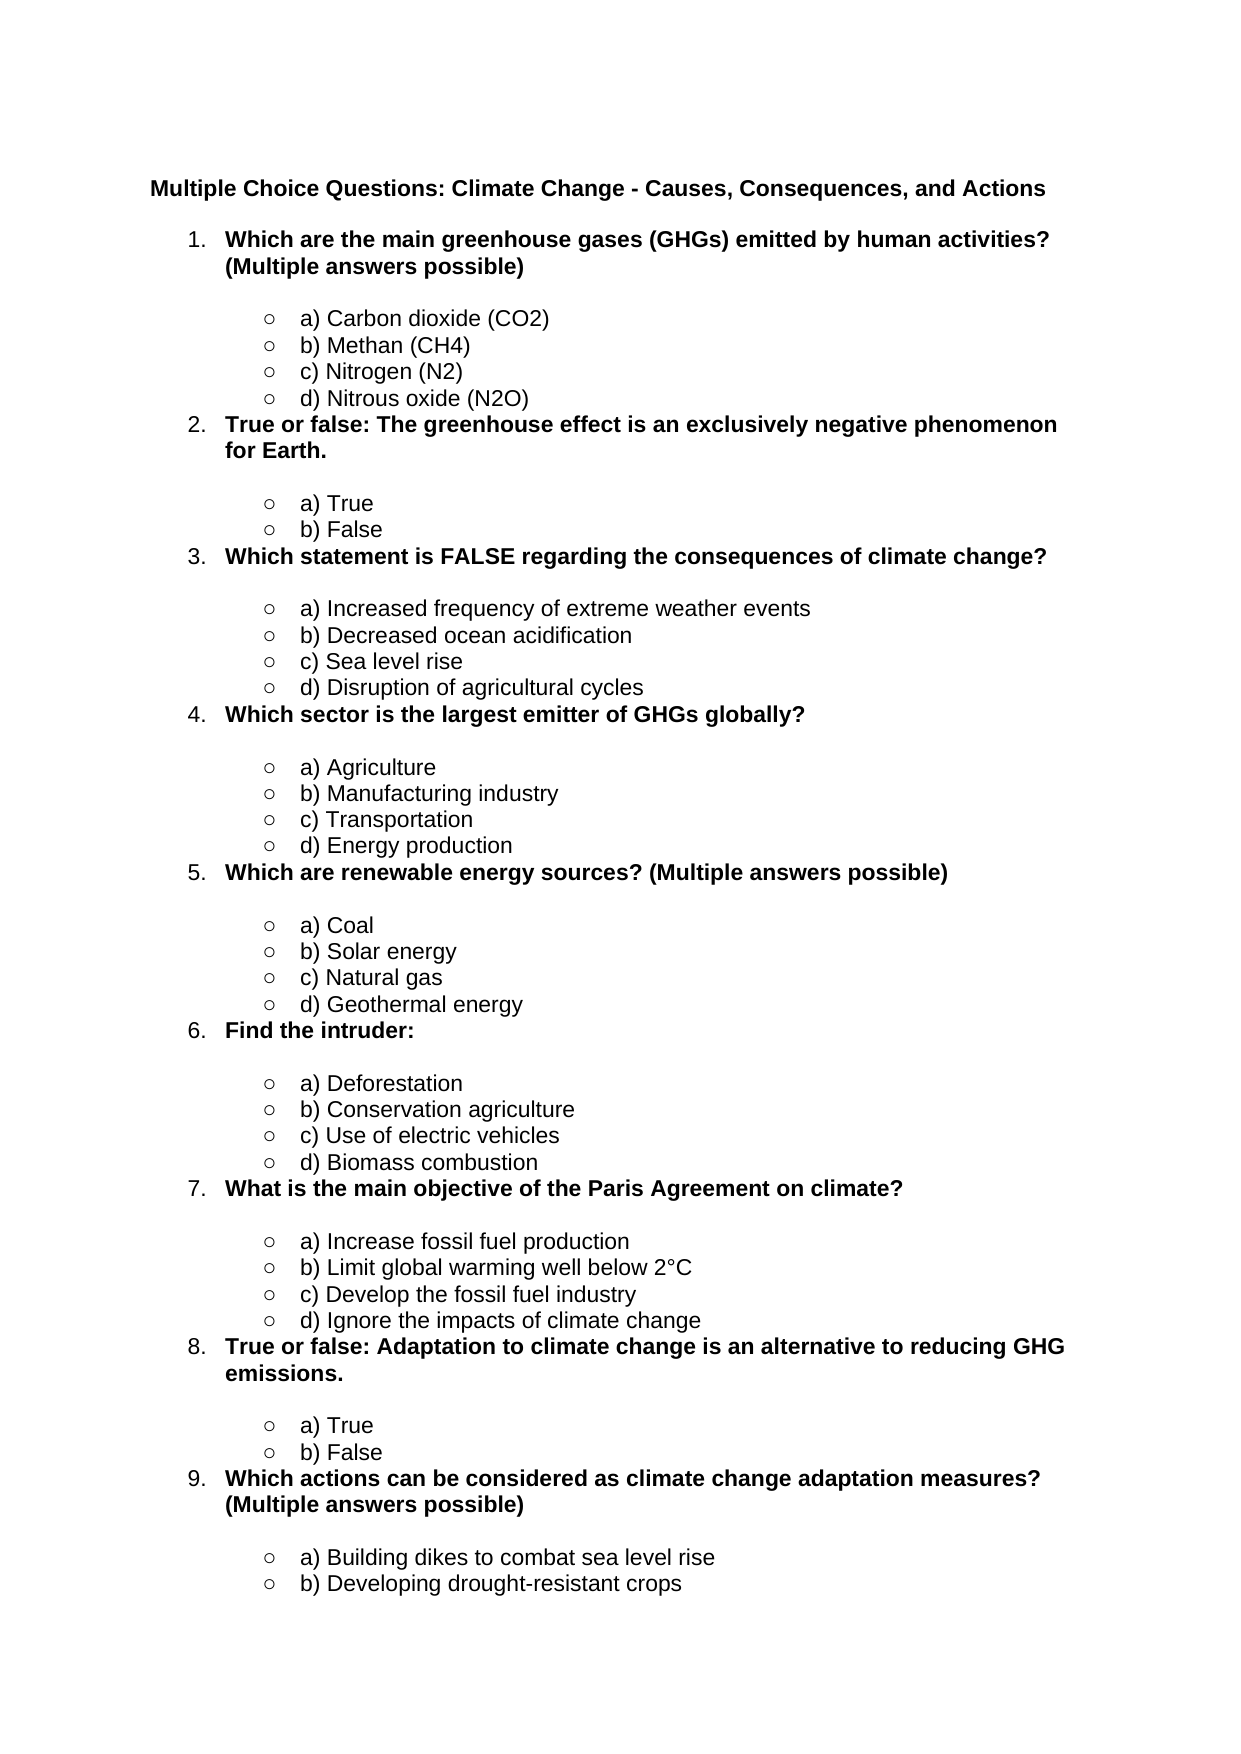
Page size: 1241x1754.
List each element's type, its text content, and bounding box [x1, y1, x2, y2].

list a) True [262, 1412, 1090, 1439]
list c) Sea level rise [262, 648, 1090, 674]
list d) Geothermal energy [262, 991, 1090, 1017]
list d) Ignore the impacts of climate change [262, 1307, 1090, 1333]
list b) Solar energy [262, 938, 1090, 964]
list d) Nitrous oxide (N2O) [262, 384, 1090, 411]
list b) Developing drought-resistant crops [262, 1570, 1090, 1597]
list b) Methan (CH4) [262, 332, 1090, 358]
list a) True [262, 490, 1090, 516]
list c) Transportation [262, 806, 1090, 832]
list b) Manufacturing industry [262, 780, 1090, 806]
list c) Use of electric vehicles [262, 1122, 1090, 1149]
list True or false: Adaptation to climate change is an alternative to reducing GHG emissions. [187, 1333, 1090, 1412]
text Multiple Choice Questions: Climate Change - Causes, Consequences, and Actions [150, 175, 1090, 201]
list a) Carbon dioxide (CO2) [262, 305, 1090, 332]
list b) Limit global warming well below 2°C [262, 1254, 1090, 1281]
list c) Develop the fossil fuel industry [262, 1281, 1090, 1307]
list d) Disruption of agricultural cycles [262, 674, 1090, 701]
list True or false: The greenhouse effect is an exclusively negative phenomenon for Earth. [187, 411, 1090, 490]
list c) Natural gas [262, 964, 1090, 991]
list b) False [262, 516, 1090, 543]
list Which statement is FALSE regarding the consequences of climate change? [187, 543, 1090, 595]
list What is the main objective of the Paris Agreement on climate? [187, 1175, 1090, 1228]
list Which actions can be considered as climate change adaptation measures? (Multiple answers possible) [187, 1465, 1090, 1544]
list a) Increase fossil fuel production [262, 1228, 1090, 1254]
list b) False [262, 1439, 1090, 1465]
list c) Nitrogen (N2) [262, 358, 1090, 384]
list b) Conservation agriculture [262, 1096, 1090, 1122]
list Find the intruder: [187, 1017, 1090, 1070]
list Which sector is the largest emitter of GHGs globally? [187, 701, 1090, 753]
list a) Building dikes to combat sea level rise [262, 1544, 1090, 1570]
list a) Agriculture [262, 753, 1090, 780]
list b) Decreased ocean acidification [262, 622, 1090, 648]
list a) Increased frequency of extreme weather events [262, 595, 1090, 622]
list a) Coal [262, 912, 1090, 938]
list d) Biomass combustion [262, 1149, 1090, 1175]
list d) Energy production [262, 832, 1090, 859]
list a) Deforestation [262, 1070, 1090, 1096]
list Which are renewable energy sources? (Multiple answers possible) [187, 859, 1090, 912]
list Which are the main greenhouse gases (GHGs) emitted by human activities? (Multiple answers possible) [187, 226, 1090, 305]
